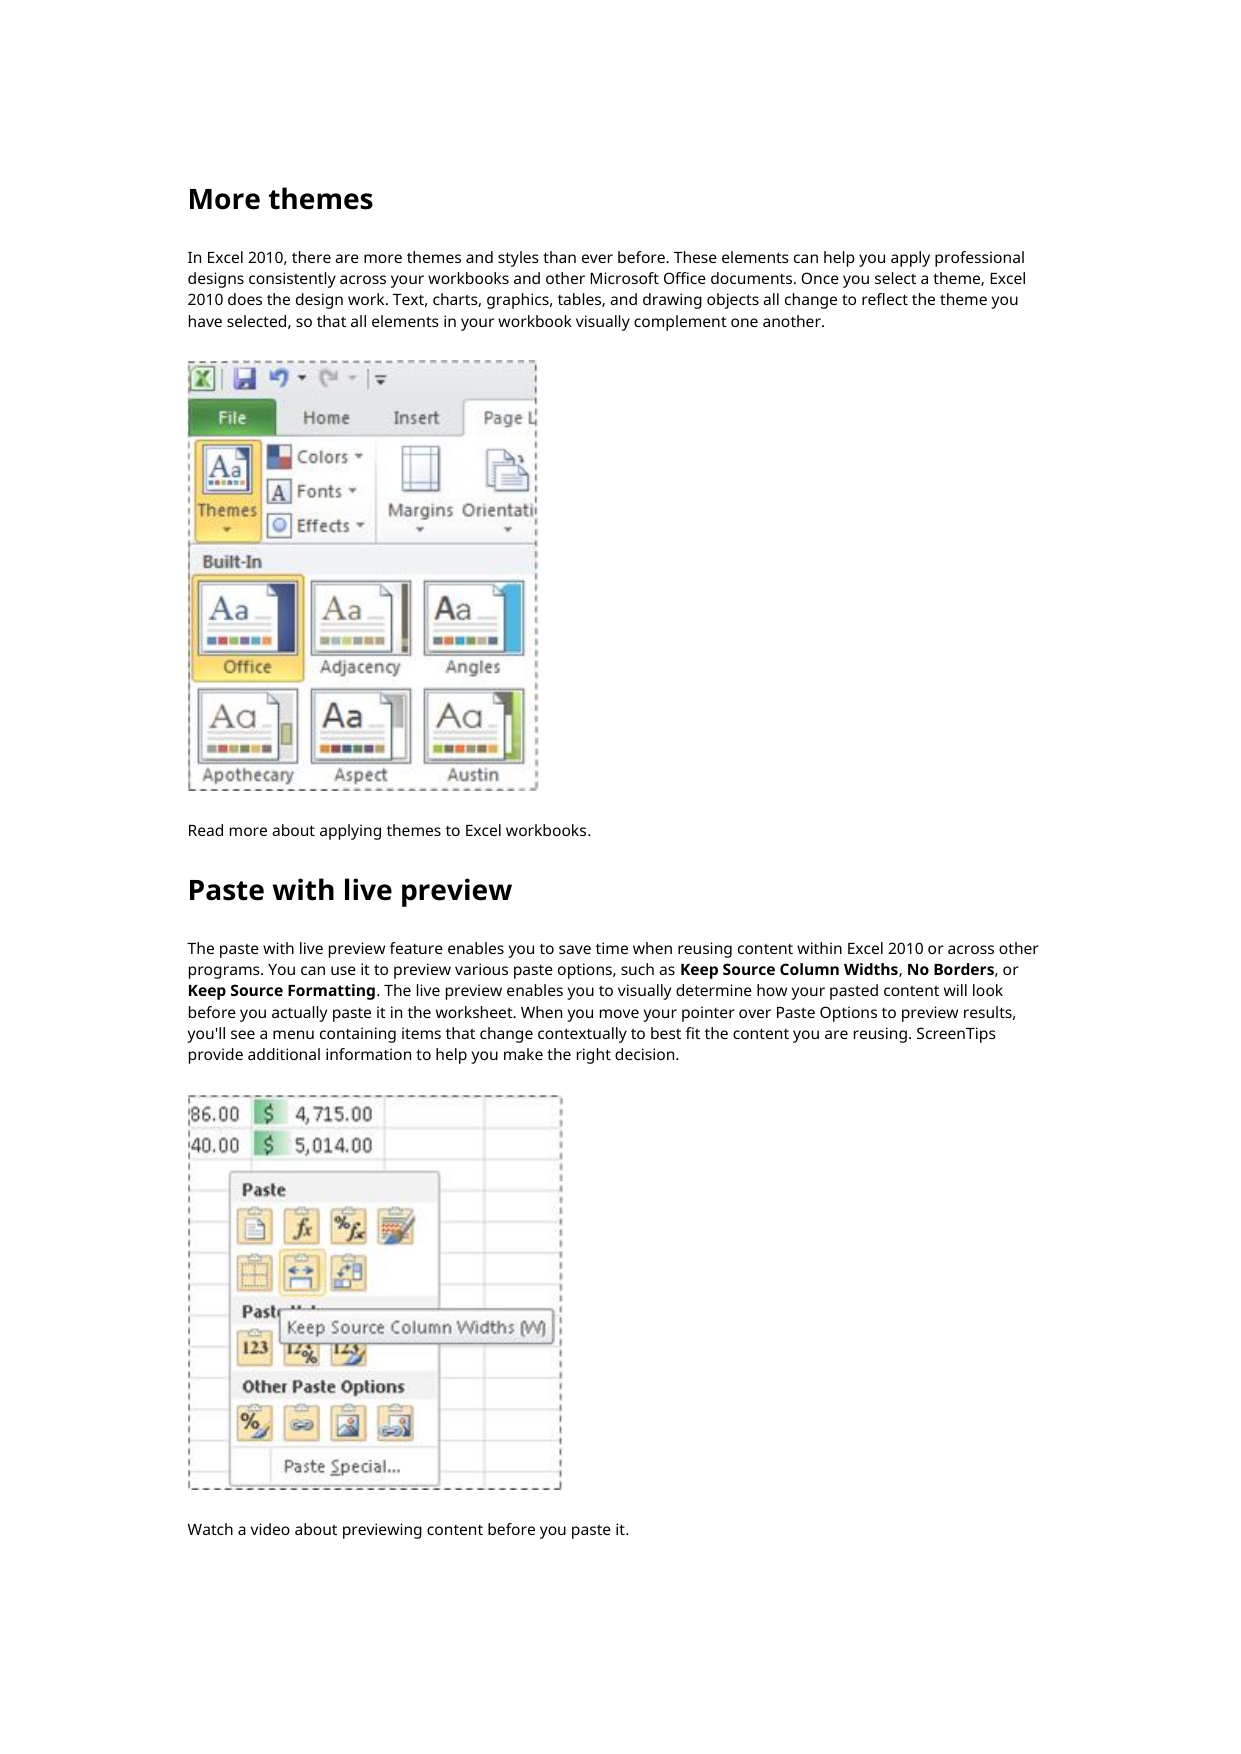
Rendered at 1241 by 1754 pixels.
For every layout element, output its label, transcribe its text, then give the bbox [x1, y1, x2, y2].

text In Excel 2010, there are more themes and styles than ever before. These elements can help you apply professional designs consistently across your workbooks and other Microsoft Office documents. Once you select a theme, Excel 2010 does the design work. Text, charts, graphics, tables, and drawing objects all change to reflect the theme you have selected, so that all elements in your workbook visually complement one another. [187, 247, 1053, 332]
text More themes [187, 179, 1053, 217]
text Watch a video about previewing content before you paste it. [187, 1519, 1053, 1540]
text The paste with live preview feature enables you to save time when reusing content within Excel 2010 or across other programs. You can use it to preview various paste options, such as Keep Source Column Widths, No Borders, or Keep Source Formatting. The live preview enables you to visually determine how your pasted content will look before you actually paste it in the worksheet. When you move your pointer over Paste Options to preview results, you'll see a menu containing items that change contextually to best fit the content you are reusing. ScreenTips provide additional information to help you make the right decision. [187, 938, 1053, 1065]
picture [187, 1094, 563, 1490]
picture [187, 360, 539, 791]
text Paste with live preview [187, 870, 1053, 908]
text Read more about applying themes to Excel workbooks. [187, 820, 1053, 841]
